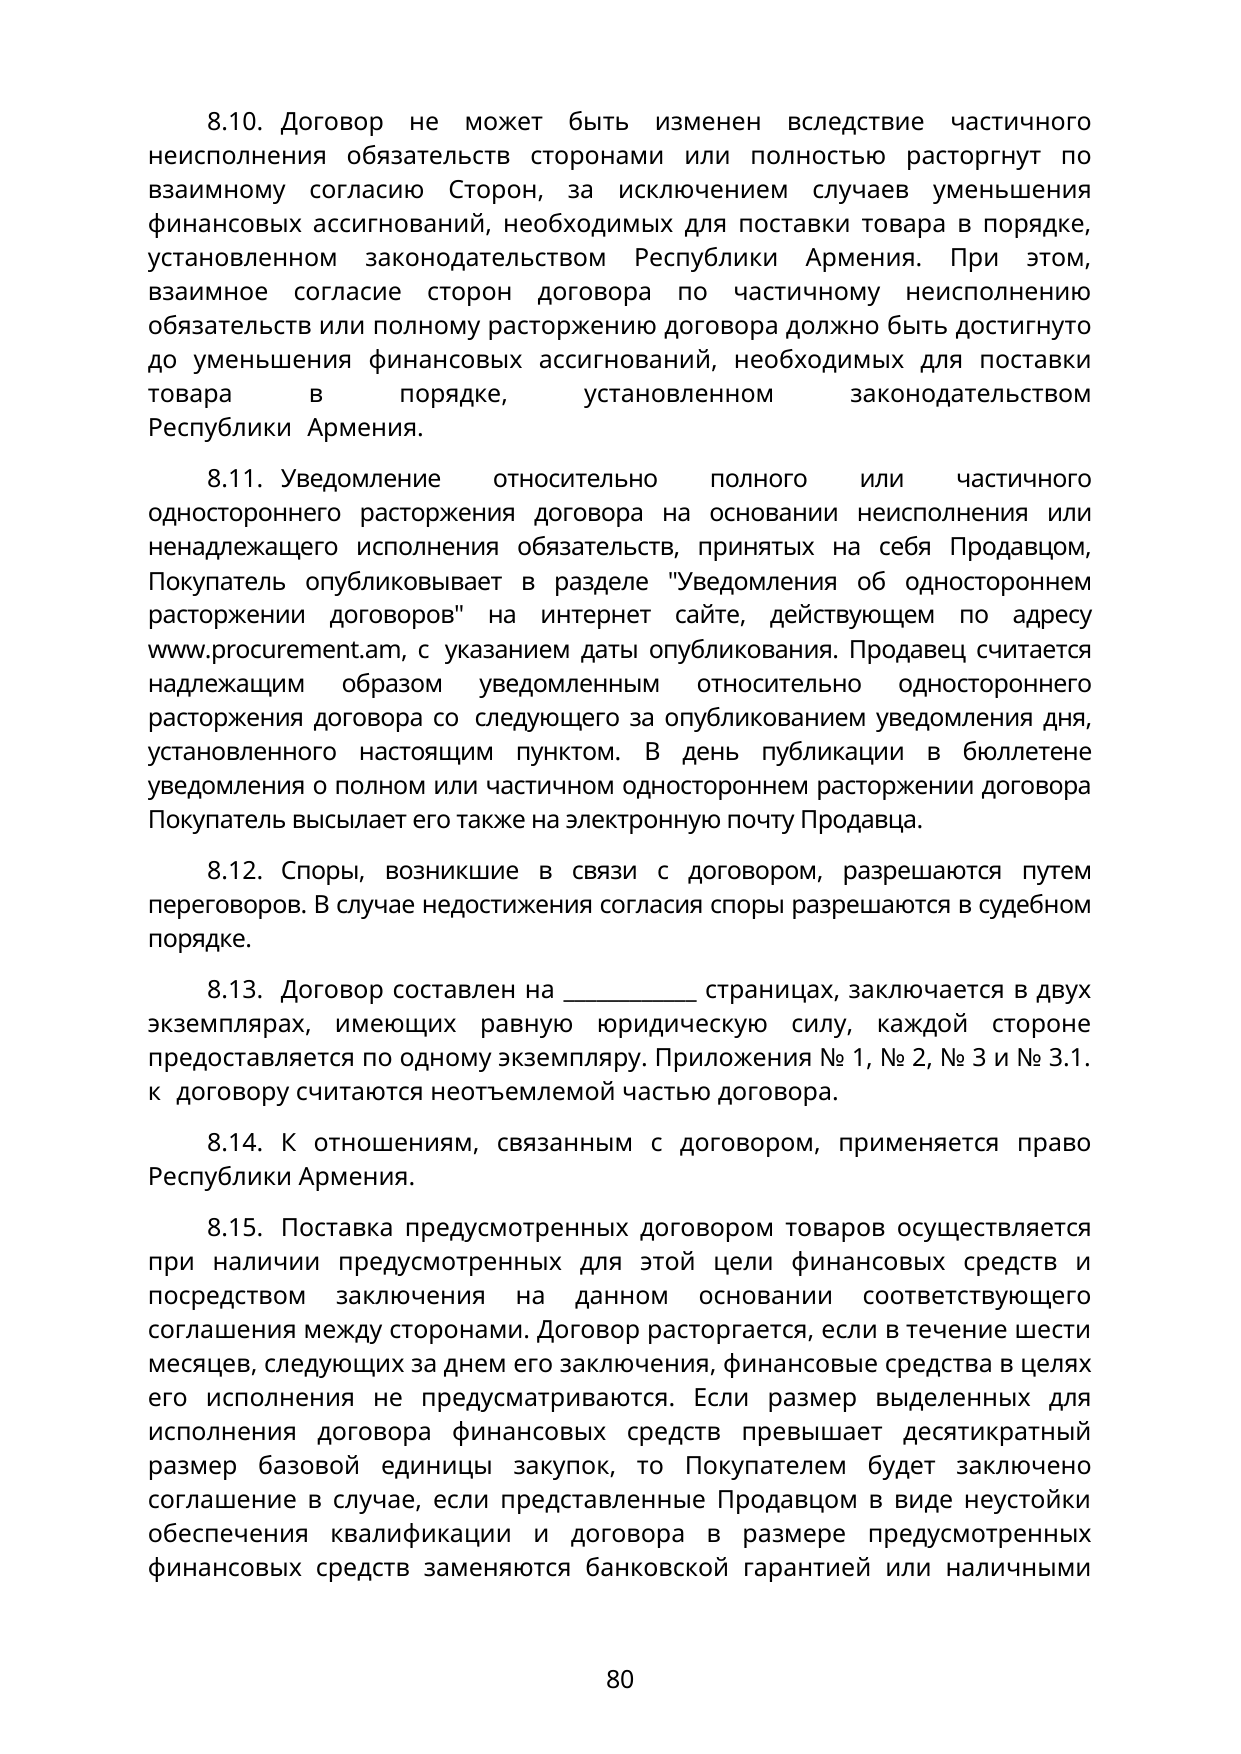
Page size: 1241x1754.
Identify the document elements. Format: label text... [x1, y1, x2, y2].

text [148, 1209, 1092, 1584]
text 8.14. К отношениям, связанным с договором, применяется право Республики Армения. [148, 1125, 1092, 1193]
text 8.12. Споры, возникшие в связи с договором, разрешаются путем переговоров. В случае недостижения согласия споры разрешаются в судебном порядке. [148, 853, 1092, 955]
text 8.11. Уведомление относительно полного или частичного одностороннего расторжения договора на основании неисполнения или ненадлежащего исполнения обязательств, принятых на себя Продавцом, Покупатель опубликовывает в разделе "Уведомления об одностороннем расторжении договоров" на интернет сайте, действующем по адресу www.procurement.am, с указанием даты опубликования. Продавец считается надлежащим образом уведомленным относительно одностороннего расторжения договора со следующего за опубликованием уведомления дня, установленного настоящим пунктом. В день публикации в бюллетене уведомления о полном или частичном одностороннем расторжении договора Покупатель высылает его также на электронную почту Продавца. [148, 461, 1092, 836]
text 8.13. Договор составлен на ____________ страницах, заключается в двух экземплярах, имеющих равную юридическую силу, каждой стороне предоставляется по одному экземпляру. Приложения № 1, № 2, № 3 и № 3.1. к договору считаются неотъемлемой частью договора. [148, 972, 1092, 1108]
text 8.10. Договор не может быть изменен вследствие частичного неисполнения обязательств сторонами или полностью расторгнут по взаимному согласию Сторон, за исключением случаев уменьшения финансовых ассигнований, необходимых для поставки товара в порядке, установленном законодательством Республики Армения. При этом, взаимное согласие сторон договора по частичному неисполнению обязательств или полному расторжению договора должно быть достигнуто до уменьшения финансовых ассигнований, необходимых для поставки товара в порядке, установленном законодательством Республики Армения. [148, 103, 1092, 444]
